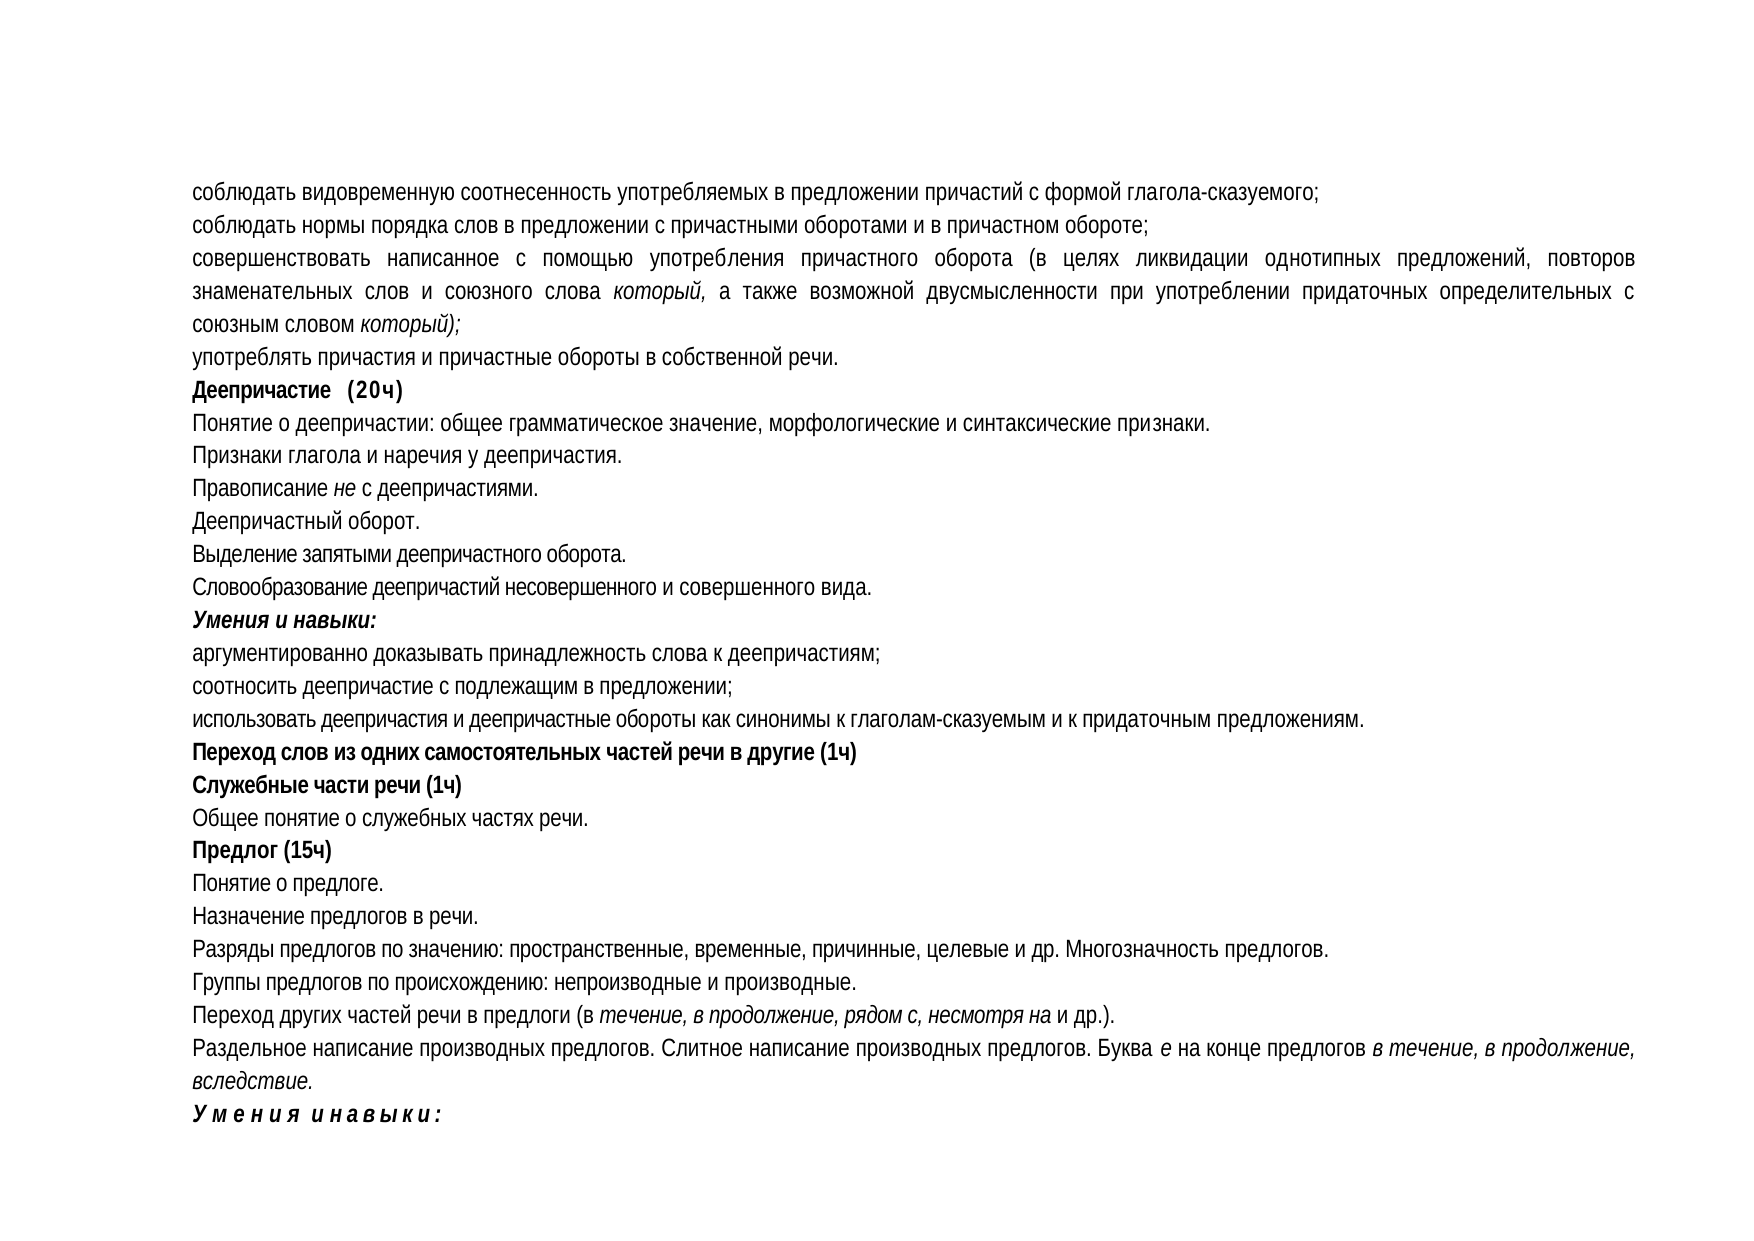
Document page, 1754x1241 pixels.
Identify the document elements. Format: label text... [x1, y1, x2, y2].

text Правописание не с деепричастиями. [192, 473, 1636, 502]
text Переход слов из одних самостоятельных частей речи в другие (1ч) [192, 737, 1636, 765]
text соблюдать видовременную соотнесенность употребляемых в предложении причастий с формой глагола-сказуемого; [192, 177, 1636, 206]
text Деепричастие (20ч) [192, 375, 1636, 403]
text Общее понятие о служебных частях речи. [192, 803, 1636, 831]
text Назначение предлогов в речи. [192, 901, 1636, 930]
text Умения и навыки: [192, 1099, 1636, 1127]
text употреблять причастия и причастные обороты в собственной речи. [192, 342, 1636, 370]
text соотносить деепричастие с подлежащим в предложении; [192, 671, 1636, 699]
text совершенствовать написанное с помощью употребления причастного оборота (в целях ликвидации однотипных предложений, повторов знаменательных слов и союзного слова который, а также возможной двусмысленности при употреблении придаточных определительных с союзным словом который); [192, 243, 1636, 337]
text Раздельное написание производных предлогов. Слитное написание производных предлогов. Буква е на конце предлогов в течение, в продолжение, вследствие. [192, 1033, 1636, 1094]
text использовать деепричастия и деепричастные обороты как синонимы к глаголам-сказуемым и к придаточным предложениям. [192, 704, 1636, 732]
text Умения и навыки: [192, 605, 1636, 634]
text аргументированно доказывать принадлежность слова к деепричастиям; [192, 638, 1636, 667]
text соблюдать нормы порядка слов в предложении с причастными оборотами и в причастном обороте; [192, 210, 1636, 239]
text Переход других частей речи в предлоги (в течение, в продолжение, рядом с, несмотря на и др.). [192, 1000, 1636, 1029]
text Предлог (15ч) [192, 836, 1636, 864]
text Понятие о деепричастии: общее грамматическое значение, морфологические и синтаксические признаки. [192, 408, 1636, 436]
text Признаки глагола и наречия у деепричастия. [192, 441, 1636, 469]
text Понятие о предлоге. [192, 868, 1636, 897]
text Выделение запятыми деепричастного оборота. [192, 539, 1636, 568]
text Разряды предлогов по значению: пространственные, временные, причинные, целевые и др. Многозначность предлогов. [192, 934, 1636, 963]
text Словообразование деепричастий несовершенного и совершенного вида. [192, 572, 1636, 601]
text Деепричастный оборот. [192, 506, 1636, 535]
text Группы предлогов по происхождению: непроизводные и производные. [192, 967, 1636, 996]
text Служебные части речи (1ч) [192, 770, 1636, 798]
